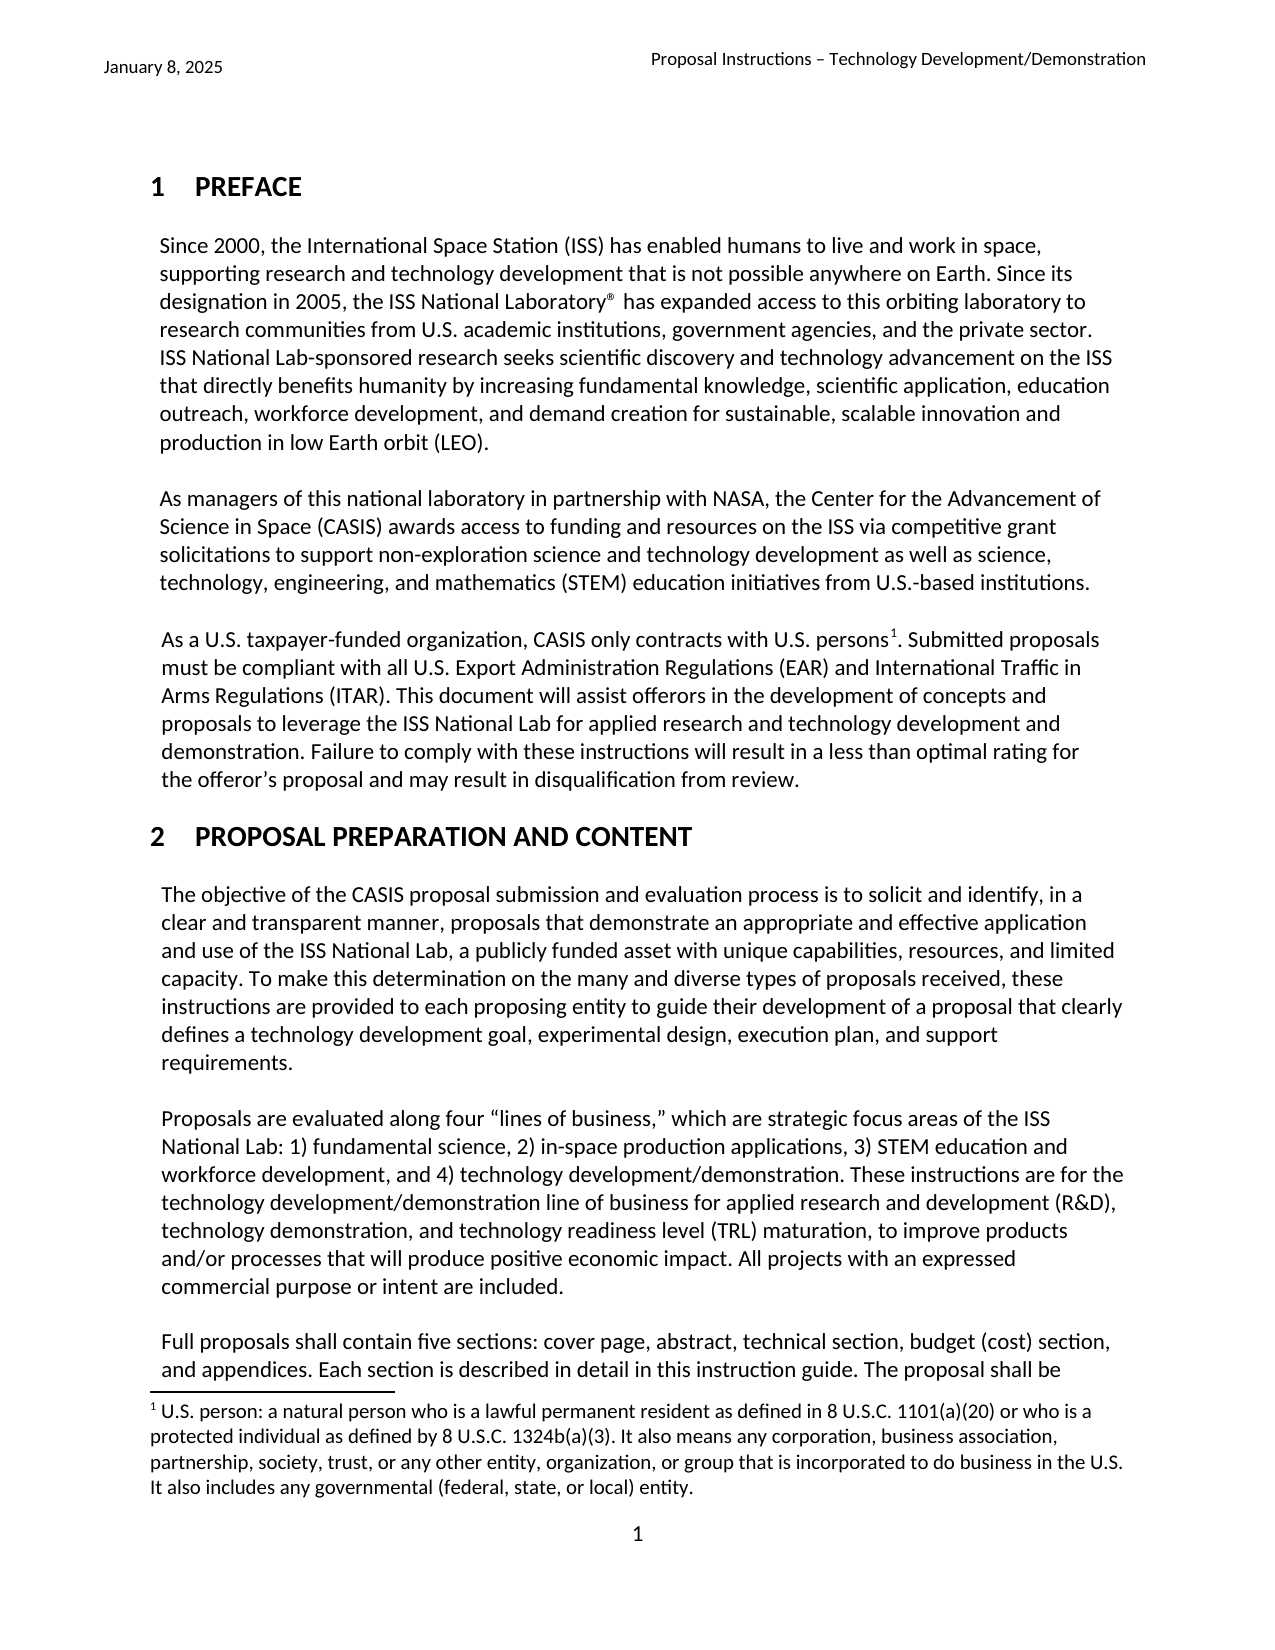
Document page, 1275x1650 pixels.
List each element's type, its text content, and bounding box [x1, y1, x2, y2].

text The objective of the CASIS proposal submission and evaluation process is to solicit and identify, in a clear and transparent manner, proposals that demonstrate an appropriate and effective application and use of the ISS National Lab, a publicly funded asset with unique capabilities, resources, and limited capacity. To make this determination on the many and diverse types of proposals received, these instructions are provided to each proposing entity to guide their development of a proposal that clearly defines a technology development goal, experimental design, execution plan, and support requirements. [161, 880, 1125, 1076]
text As a U.S. taxpayer-funded organization, CASIS only contracts with U.S. persons. Submitted proposals must be compliant with all U.S. Export Administration Regulations (EAR) and International Traffic in Arms Regulations (ITAR). This document will assist offerors in the development of concepts and proposals to leverage the ISS National Lab for applied research and technology development and demonstration. Failure to comply with these instructions will result in a less than optimal rating for the offeror’s proposal and may result in disqualification from review. [161, 625, 1116, 793]
subtitle PROPOSAL PREPARATION AND CONTENT [150, 818, 1125, 853]
subtitle PREFACE [150, 168, 1125, 204]
text Since 2000, the International Space Station (ISS) has enabled humans to live and work in space, supporting research and technology development that is not possible anywhere on Earth. Since its designation in 2005, the ISS National Laboratory® has expanded access to this orbiting laboratory to research communities from U.S. academic institutions, government agencies, and the private sector. ISS National Lab-sponsored research seeks scientific discovery and technology advancement on the ISS that directly benefits humanity by increasing fundamental knowledge, scientific application, education outreach, workforce development, and demand creation for sustainable, scalable innovation and production in low Earth orbit (LEO). [159, 231, 1125, 456]
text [161, 1327, 1113, 1383]
text Proposals are evaluated along four “lines of business,” which are strategic focus areas of the ISS National Lab: 1) fundamental science, 2) in-space production applications, 3) STEM education and workforce development, and 4) technology development/demonstration. These instructions are for the technology development/demonstration line of business for applied research and development (R&D), technology demonstration, and technology readiness level (TRL) maturation, to improve products and/or processes that will produce positive economic impact. All projects with an expressed commercial purpose or intent are included. [161, 1104, 1125, 1300]
